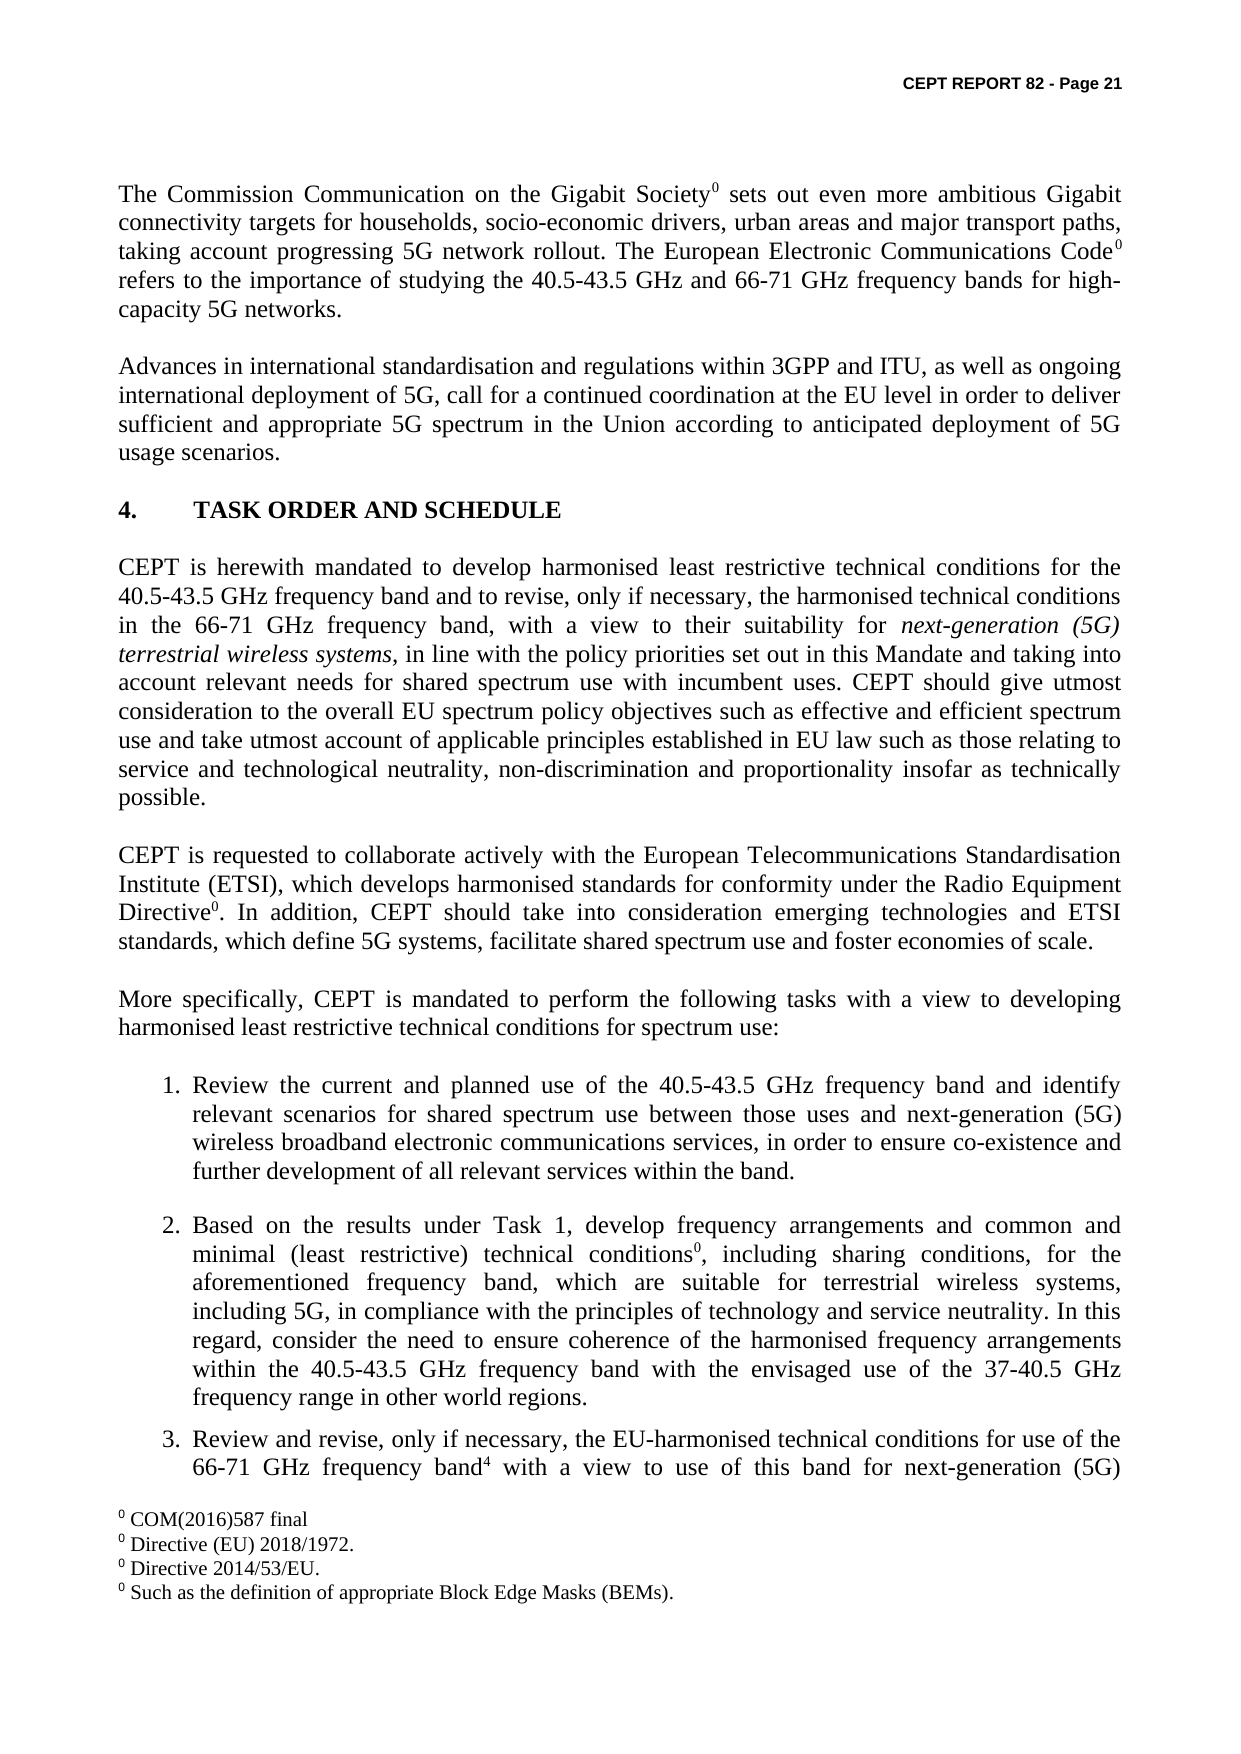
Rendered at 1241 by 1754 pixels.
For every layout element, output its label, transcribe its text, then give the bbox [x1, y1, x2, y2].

text The Commission Communication on the Gigabit Society sets out even more ambitious Gigabit connectivity targets for households, socio-economic drivers, urban areas and major transport paths, taking account progressing 5G network rollout. The European Electronic Communications Code refers to the importance of studying the 40.5-43.5 GHz and 66-71 GHz frequency bands for high-capacity 5G networks. [118, 179, 1122, 322]
text 4. TASK ORDER AND SCHEDULE [118, 495, 1122, 524]
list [162, 1424, 1122, 1481]
text More specifically, CEPT is mandated to perform the following tasks with a view to developing harmonised least restrictive technical conditions for spectrum use: [118, 984, 1122, 1041]
list Review the current and planned use of the 40.5-43.5 GHz frequency band and identify relevant scenarios for shared spectrum use between those uses and next-generation (5G) wireless broadband electronic communications services, in order to ensure co-existence and further development of all relevant services within the band. [162, 1070, 1122, 1185]
text CEPT is requested to collaborate actively with the European Telecommunications Standardisation Institute (ETSI), which develops harmonised standards for conformity under the Radio Equipment Directive. In addition, CEPT should take into consideration emerging technologies and ETSI standards, which define 5G systems, facilitate shared spectrum use and foster economies of scale. [118, 840, 1122, 955]
text Advances in international standardisation and regulations within 3GPP and ITU, as well as ongoing international deployment of 5G, call for a continued coordination at the EU level in order to deliver sufficient and appropriate 5G spectrum in the Union according to anticipated deployment of 5G usage scenarios. [118, 351, 1122, 466]
text CEPT is herewith mandated to develop harmonised least restrictive technical conditions for the 40.5-43.5 GHz frequency band and to revise, only if necessary, the harmonised technical conditions in the 66-71 GHz frequency band, with a view to their suitability for next-generation (5G) terrestrial wireless systems, in line with the policy priorities set out in this Mandate and taking into account relevant needs for shared spectrum use with incumbent uses. CEPT should give utmost consideration to the overall EU spectrum policy objectives such as effective and efficient spectrum use and take utmost account of applicable principles established in EU law such as those relating to service and technological neutrality, non-discrimination and proportionality insofar as technically possible. [118, 552, 1122, 811]
list Based on the results under Task 1, develop frequency arrangements and common and minimal (least restrictive) technical conditions, including sharing conditions, for the aforementioned frequency band, which are suitable for terrestrial wireless systems, including 5G, in compliance with the principles of technology and service neutrality. In this regard, consider the need to ensure coherence of the harmonised frequency arrangements within the 40.5-43.5 GHz frequency band with the envisaged use of the 37-40.5 GHz frequency range in other world regions. [162, 1210, 1122, 1411]
